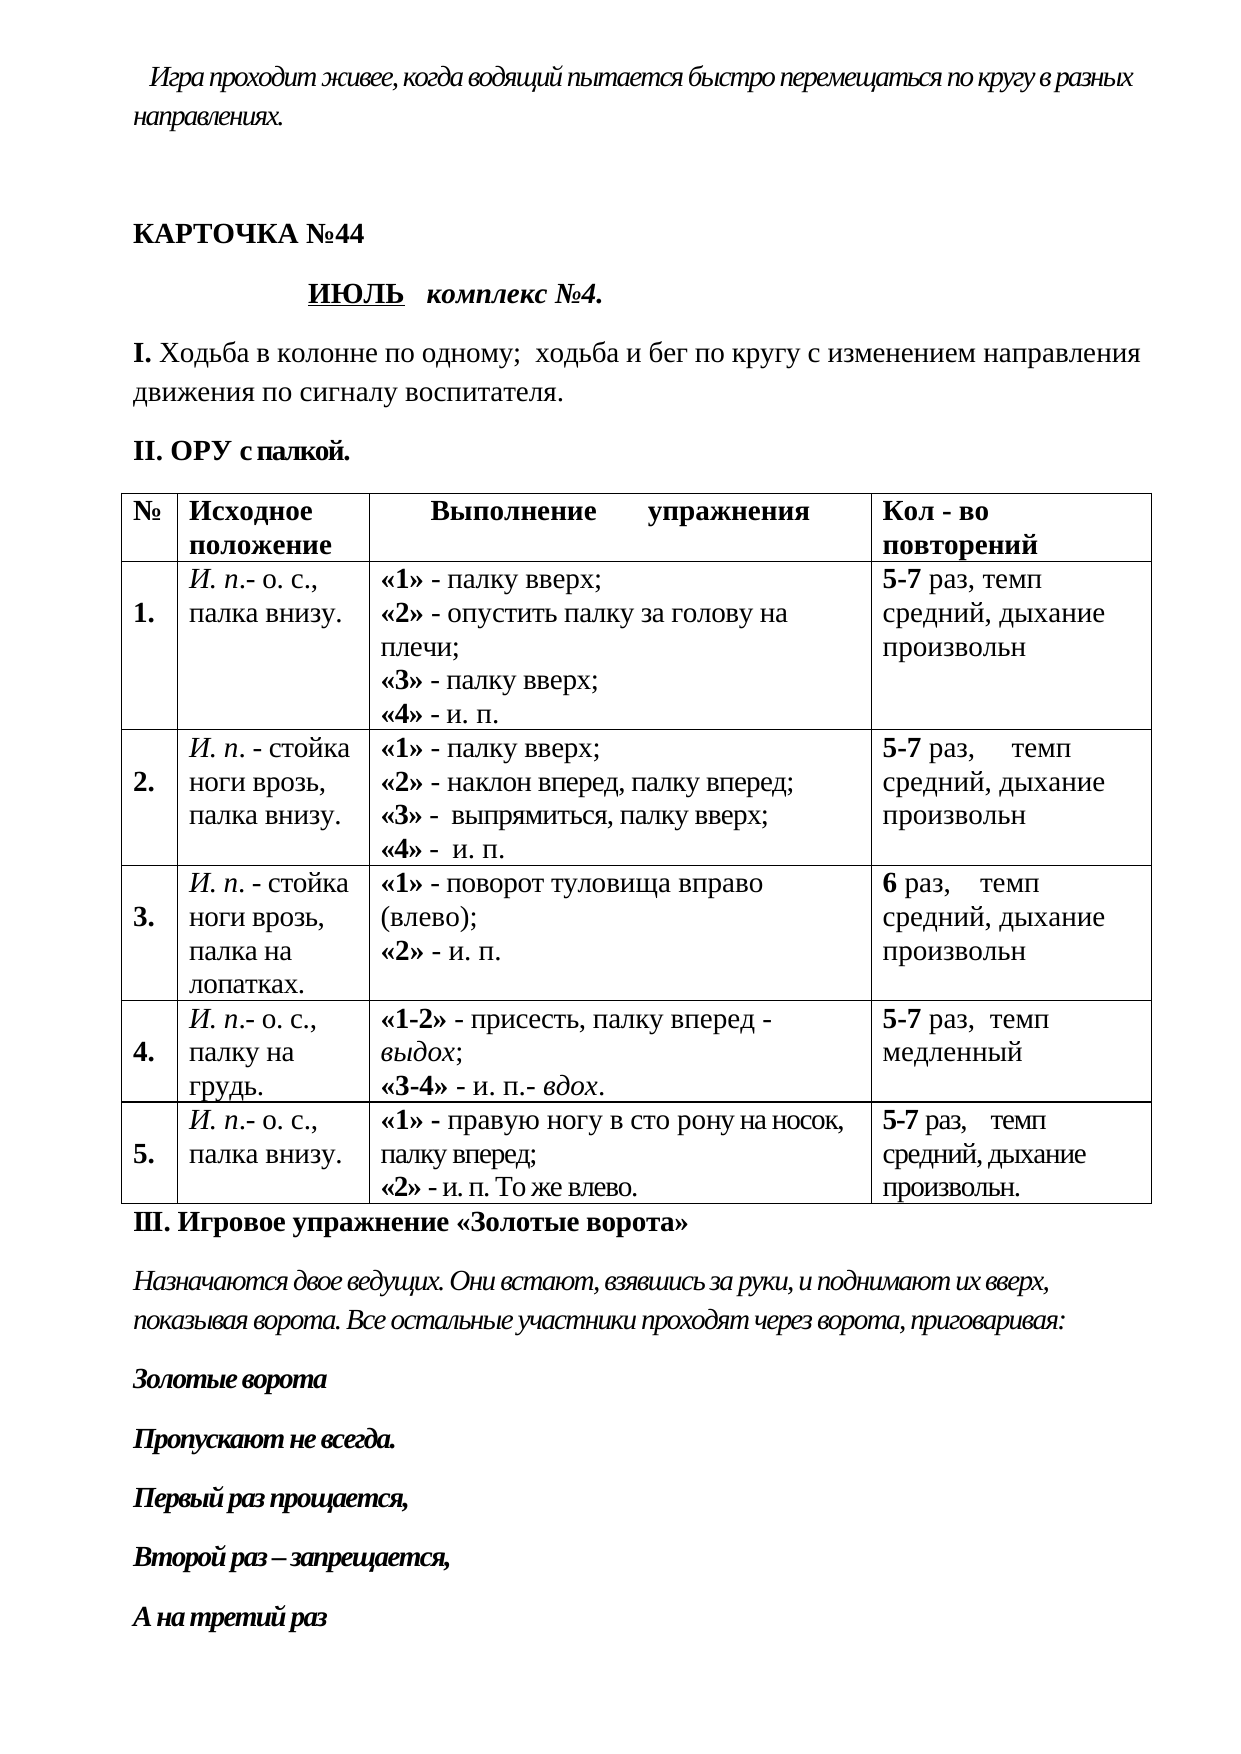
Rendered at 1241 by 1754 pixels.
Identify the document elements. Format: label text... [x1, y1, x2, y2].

table_cell 2. [122, 730, 177, 864]
table_cell 6 раз, темп средний, дыхание произвольн [872, 866, 1151, 1000]
table_cell 5-7 раз, темп средний, дыхание произвольн [872, 730, 1151, 864]
text Золотые ворота [133, 1361, 1152, 1395]
text ИЮЛЬ комплекс №4. [133, 276, 1152, 309]
table_cell 4. [122, 1001, 177, 1101]
table_header Исходное положение [178, 494, 369, 561]
table_cell И. п.- о. с., палка внизу. [178, 1103, 369, 1203]
text Пропускают не всегда. [133, 1421, 1152, 1454]
table_cell «1» - правую ногу в сто рону на носок, палку вперед; «2» - и. п. То же влево. [370, 1103, 871, 1203]
text III. Игровое упражнение «Золотые ворота» [133, 1204, 1152, 1238]
table_cell И. п.- о. с., палку на грудь. [178, 1001, 369, 1101]
text Первый раз прощается, [133, 1480, 1152, 1514]
table_cell 5-7 раз, темп средний, дыхание произвольн [872, 562, 1151, 729]
table_cell И. п. - стойка ноги врозь, палка на лопатках. [178, 866, 369, 1000]
text Второй раз – запрещается, [133, 1539, 1152, 1573]
table_cell 5-7 раз, темп медленный [872, 1001, 1151, 1101]
text II. ОРУ с палкой. [133, 433, 1152, 467]
table_cell 5-7 раз, темп средний, дыхание произвольн. [872, 1103, 1151, 1203]
table_cell «1» - палку вверх; «2» - наклон вперед, палку вперед; «3» - выпрямиться, палку вверх; «4» - и. п. [370, 730, 871, 864]
text I. Ходьба в колонне по одному; ходьба и бег по кругу с изменением направления движения по сигналу воспитателя. [133, 335, 1152, 407]
text КАРТОЧКА №44 [133, 216, 1152, 250]
table_header Кол - во повторений [872, 494, 1151, 561]
table_cell «1-2» - присесть, палку вперед - выдох; «3-4» - и. п.- вдох. [370, 1001, 871, 1101]
text Игра проходит живее, когда водящий пытается быстро перемещаться по кругу в разных направлениях. [133, 59, 1152, 131]
table_cell «1» - палку вверх; «2» - опустить палку за голову на плечи; «3» - палку вверх; «4» - и. п. [370, 562, 871, 729]
table_cell «1» - поворот туловища вправо (влево); «2» - и. п. [370, 866, 871, 1000]
table_cell 3. [122, 866, 177, 1000]
text А на третий раз [133, 1599, 1152, 1632]
table_cell И. п. - стойка ноги врозь, палка внизу. [178, 730, 369, 864]
table_header Выполнение упражнения [370, 494, 871, 561]
text Назначаются двое ведущих. Они встают, взявшись за руки, и поднимают их вверх, показывая ворота. Все остальные участники проходят через ворота, приговаривая: [133, 1263, 1152, 1336]
table_cell И. п.- о. с., палка внизу. [178, 562, 369, 729]
table_header № [122, 494, 177, 561]
table_cell 1. [122, 562, 177, 729]
table_cell 5. [122, 1103, 177, 1203]
